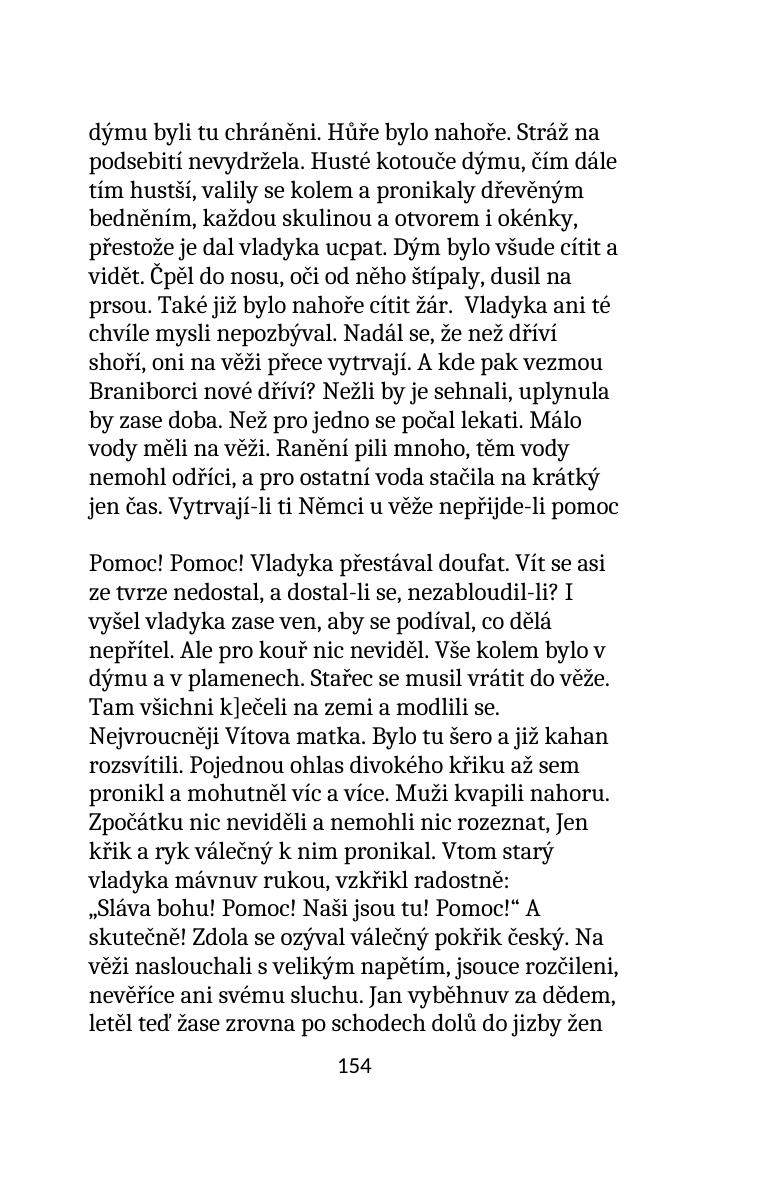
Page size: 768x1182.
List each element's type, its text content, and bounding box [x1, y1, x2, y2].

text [89, 894, 620, 1038]
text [89, 118, 620, 549]
text Pomoc! Pomoc! Vladyka přestával doufat. Vít se asi ze tvrze nedostal, a dostal-li se, nezabloudil-li? I vyšel vladyka zase ven, aby se podíval, co dělá nepřítel. Ale pro kouř nic neviděl. Vše kolem bylo v dýmu a v plamenech. Stařec se musil vrátit do věže. Tam všichni k]ečeli na zemi a modlili se. Nejvroucněji Vítova matka. Bylo tu šero a již kahan rozsvítili. Pojednou ohlas divokého křiku až sem pronikl a mohutněl víc a více. Muži kvapili nahoru. Zpočátku nic neviděli a nemohli nic rozeznat, Jen křik a ryk válečný k nim pronikal. Vtom starý vladyka mávnuv rukou, vzkřikl radostně: [89, 549, 620, 894]
